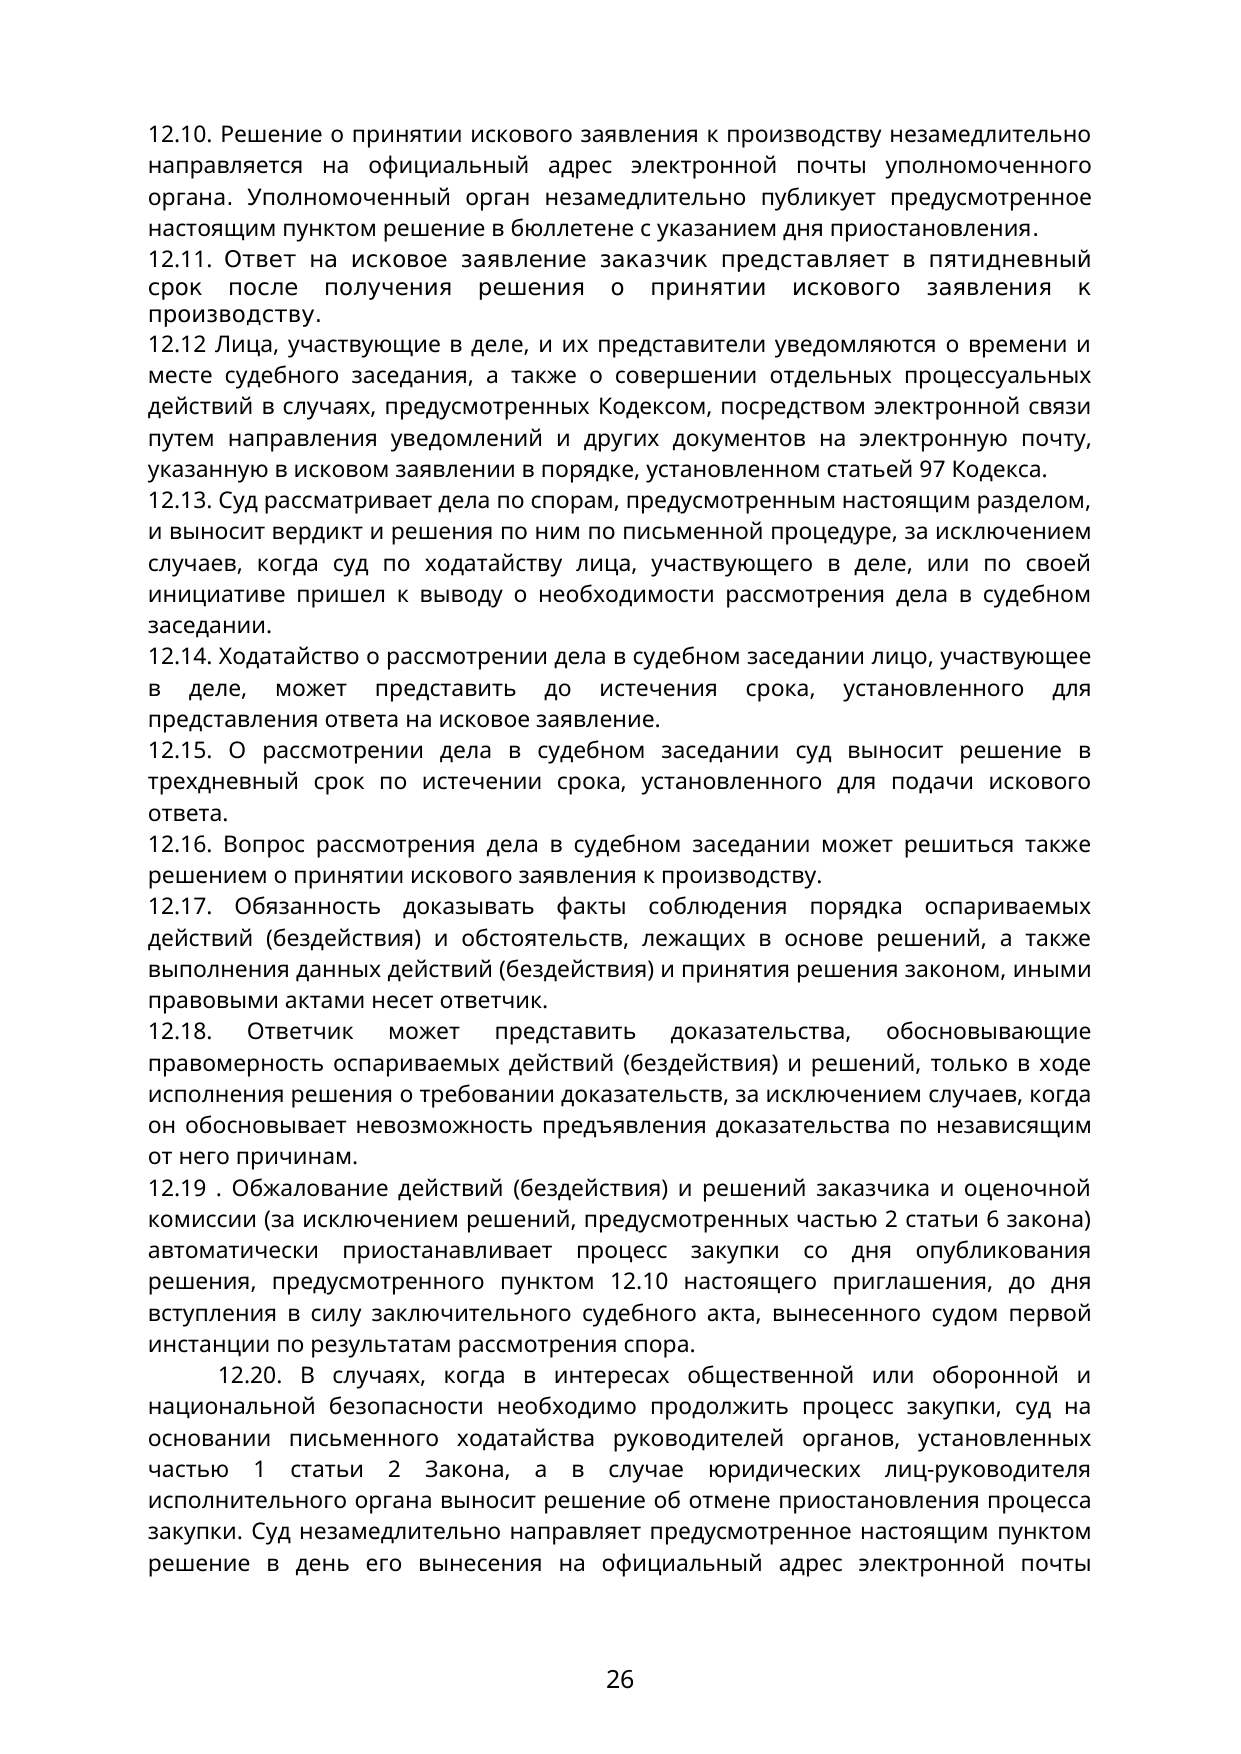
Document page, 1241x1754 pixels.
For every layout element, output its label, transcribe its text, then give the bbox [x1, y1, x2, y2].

text 12.18. Ответчик может представить доказательства, обосновывающие правомерность оспариваемых действий (бездействия) и решений, только в ходе исполнения решения о требовании доказательств, за исключением случаев, когда он обосновывает невозможность предъявления доказательства по независящим от него причинам. [148, 1015, 1092, 1171]
text 12.11. Ответ на исковое заявление заказчик представляет в пятидневный срок после получения решения о принятии искового заявления к производству. [148, 243, 1092, 328]
text 12.19 . Обжалование действий (бездействия) и решений заказчика и оценочной комиссии (за исключением решений, предусмотренных частью 2 статьи 6 закона) автоматически приостанавливает процесс закупки со дня опубликования решения, предусмотренного пунктом 12.10 настоящего приглашения, до дня вступления в силу заключительного судебного акта, вынесенного судом первой инстанции по результатам рассмотрения спора. [148, 1171, 1092, 1359]
text 12.14. Ходатайство о рассмотрении дела в судебном заседании лицо, участвующее в деле, может представить до истечения срока, установленного для представления ответа на исковое заявление. [148, 640, 1092, 734]
text 12.10. Решение о принятии искового заявления к производству незамедлительно направляется на официальный адрес электронной почты уполномоченного органа. Уполномоченный орган незамедлительно публикует предусмотренное настоящим пунктом решение в бюллетене с указанием дня приостановления. [148, 118, 1092, 243]
text 12.12 Лица, участвующие в деле, и их представители уведомляются о времени и месте судебного заседания, а также о совершении отдельных процессуальных действий в случаях, предусмотренных Кодексом, посредством электронной связи путем направления уведомлений и других документов на электронную почту, указанную в исковом заявлении в порядке, установленном статьей 97 Кодекса. [148, 328, 1092, 484]
text 12.16. Вопрос рассмотрения дела в судебном заседании может решиться также решением о принятии искового заявления к производству. [148, 828, 1092, 890]
text 12.13. Суд рассматривает дела по спорам, предусмотренным настоящим разделом, и выносит вердикт и решения по ним по письменной процедуре, за исключением случаев, когда суд по ходатайству лица, участвующего в деле, или по своей инициативе пришел к выводу о необходимости рассмотрения дела в судебном заседании. [148, 484, 1092, 640]
text 12.15. О рассмотрении дела в судебном заседании суд выносит решение в трехдневный срок по истечении срока, установленного для подачи искового ответа. [148, 734, 1092, 828]
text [148, 1359, 1092, 1578]
text 12.17. Обязанность доказывать факты соблюдения порядка оспариваемых действий (бездействия) и обстоятельств, лежащих в основе решений, а также выполнения данных действий (бездействия) и принятия решения законом, иными правовыми актами несет ответчик. [148, 890, 1092, 1015]
